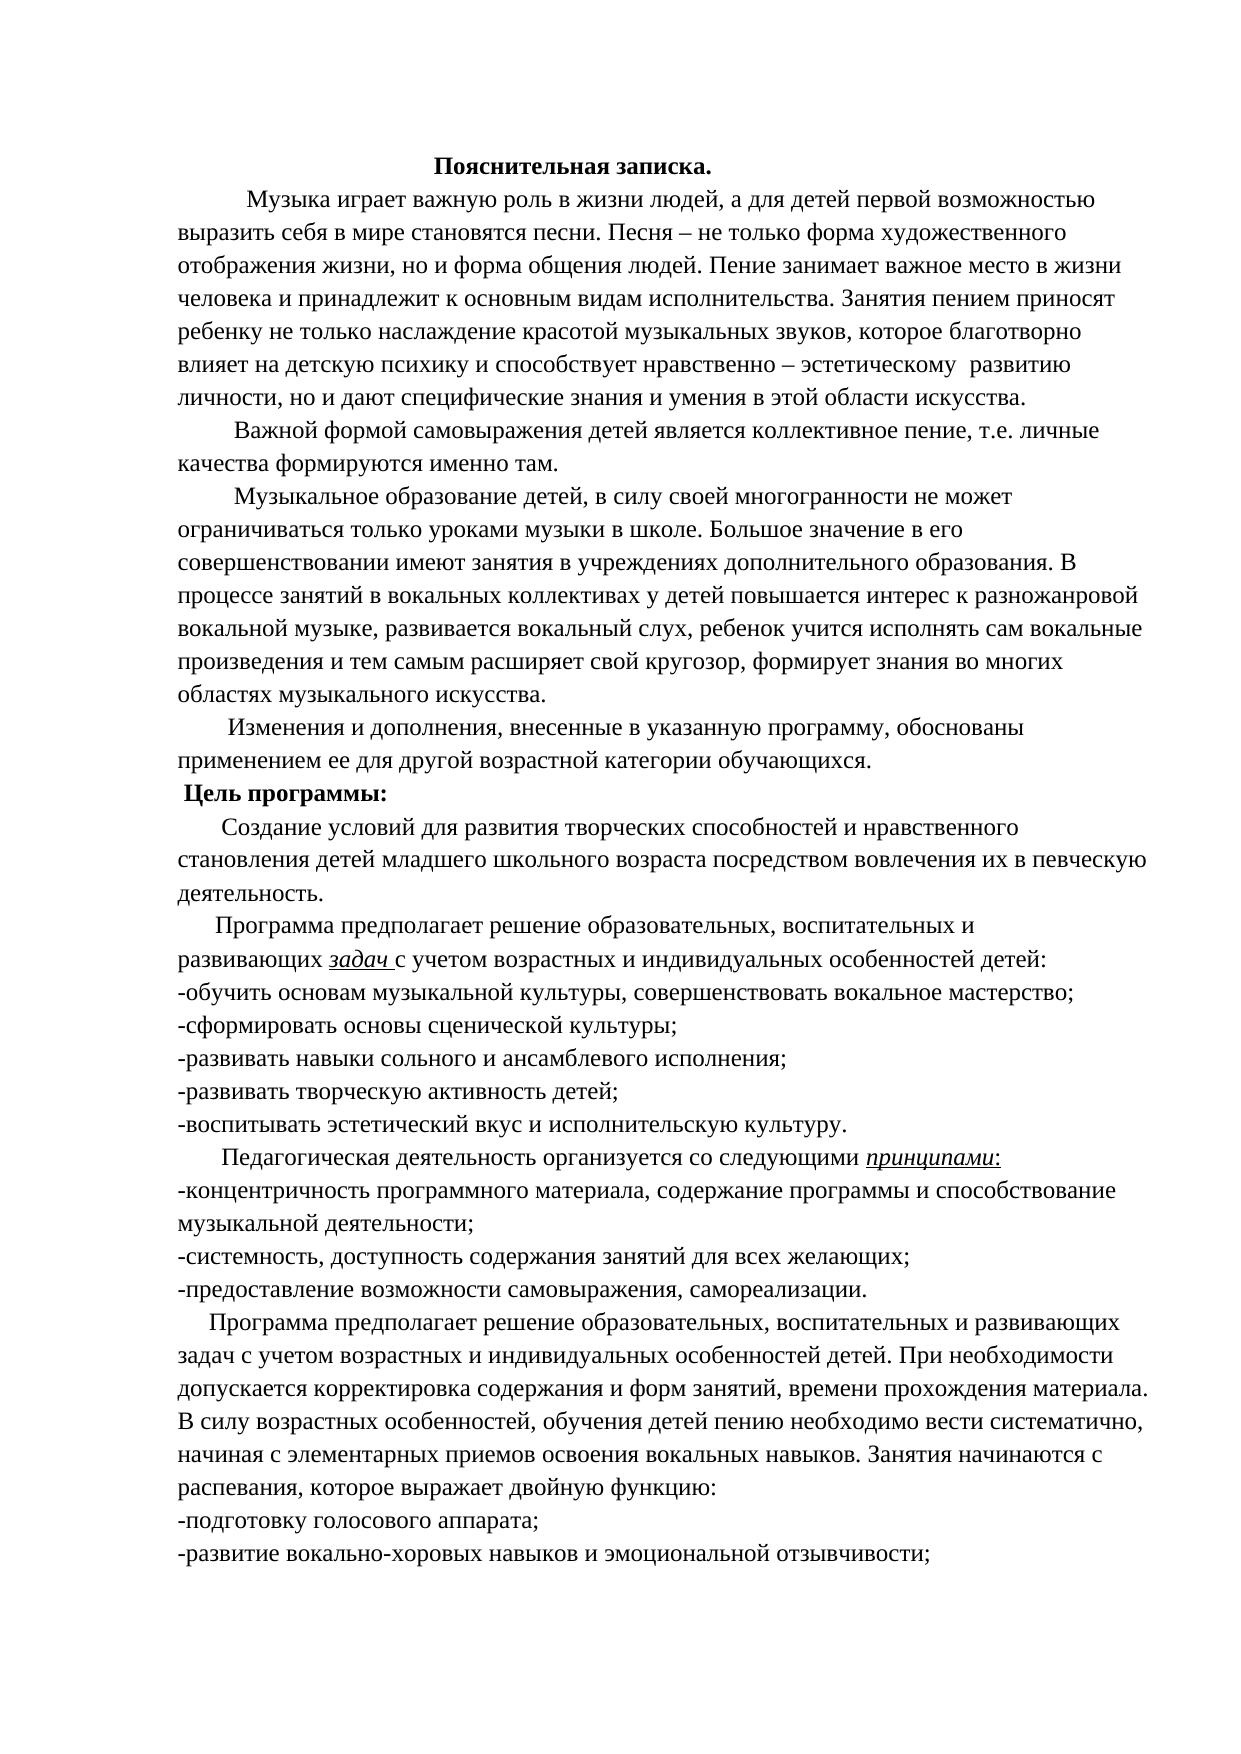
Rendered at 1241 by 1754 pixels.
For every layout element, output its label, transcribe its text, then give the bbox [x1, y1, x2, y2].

text Изменения и дополнения, внесенные в указанную программу, обоснованы применением ее для другой возрастной категории обучающихся. [177, 712, 1152, 774]
text -сформировать основы сценической культуры; [177, 1010, 1152, 1038]
text -развивать творческую активность детей; [177, 1076, 1152, 1104]
text -обучить основам музыкальной культуры, совершенствовать вокальное мастерство; [177, 977, 1152, 1005]
text Музыкальное образование детей, в силу своей многогранности не может ограничиваться только уроками музыки в школе. Большое значение в его совершенствовании имеют занятия в учреждениях дополнительного образования. В процессе занятий в вокальных коллективах у детей повышается интерес к разножанровой вокальной музыке, развивается вокальный слух, ребенок учится исполнять сам вокальные произведения и тем самым расширяет свой кругозор, формирует знания во многих областях музыкального искусства. [177, 481, 1152, 708]
text Важной формой самовыражения детей является коллективное пение, т.е. личные качества формируются именно там. [177, 415, 1152, 477]
text -подготовку голосового аппарата; [177, 1505, 1152, 1534]
text -концентричность программного материала, содержание программы и способствование музыкальной деятельности; [177, 1175, 1152, 1237]
text Пояснительная записка. [177, 118, 1152, 180]
text Музыка играет важную роль в жизни людей, а для детей первой возможностью выразить себя в мире становятся песни. Песня – не только форма художественного отображения жизни, но и форма общения людей. Пение занимает важное место в жизни человека и принадлежит к основным видам исполнительства. Занятия пением приносят ребенку не только наслаждение красотой музыкальных звуков, которое благотворно влияет на детскую психику и способствует нравственно – эстетическому развитию личности, но и дают специфические знания и умения в этой области искусства. [177, 184, 1152, 411]
text Цель программы: [177, 778, 1152, 807]
text Создание условий для развития творческих способностей и нравственного становления детей младшего школьного возраста посредством вовлечения их в певческую деятельность. [177, 812, 1152, 906]
text Педагогическая деятельность организуется со следующими принципами: [177, 1142, 1152, 1171]
text Программа предполагает решение образовательных, воспитательных и развивающих задач с учетом возрастных и индивидуальных особенностей детей: [177, 911, 1152, 972]
text Программа предполагает решение образовательных, воспитательных и развивающих задач с учетом возрастных и индивидуальных особенностей детей. При необходимости допускается корректировка содержания и форм занятий, времени прохождения материала. В силу возрастных особенностей, обучения детей пению необходимо вести систематично, начиная с элементарных приемов освоения вокальных навыков. Занятия начинаются с распевания, которое выражает двойную функцию: [177, 1307, 1152, 1501]
text -системность, доступность содержания занятий для всех желающих; [177, 1241, 1152, 1269]
text -воспитывать эстетический вкус и исполнительскую культуру. [177, 1109, 1152, 1137]
text -развивать навыки сольного и ансамблевого исполнения; [177, 1043, 1152, 1071]
text -предоставление возможности самовыражения, самореализации. [177, 1274, 1152, 1303]
text -развитие вокально-хоровых навыков и эмоциональной отзывчивости; [177, 1538, 1152, 1567]
